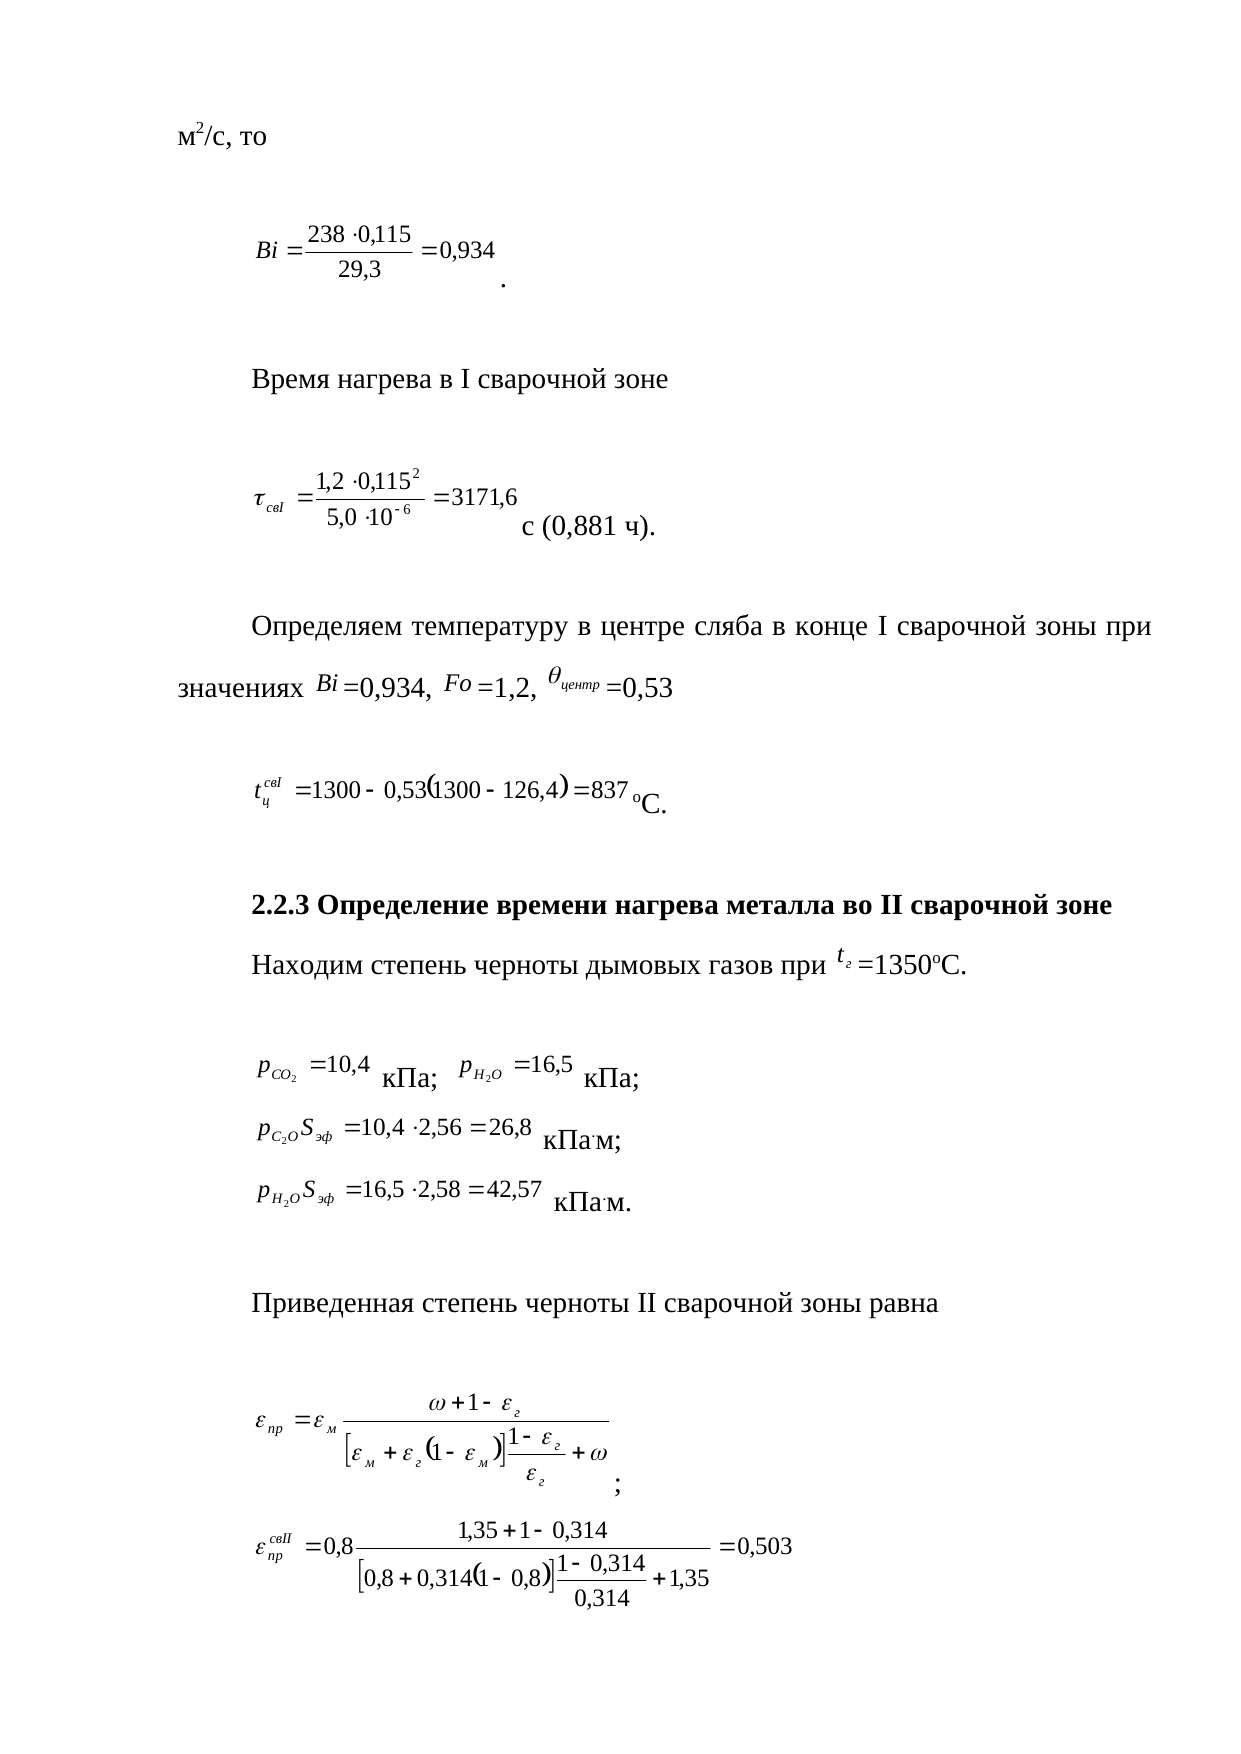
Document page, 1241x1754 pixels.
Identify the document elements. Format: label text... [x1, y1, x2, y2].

text 2.2.3 Определение времени нагрева металла во II сварочной зоне [177, 887, 1152, 920]
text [177, 118, 1152, 152]
text Определяем температуру в центре сляба в конце I сварочной зоны при значениях =0,934, =1,2, =0,53 [177, 608, 1152, 704]
text с (0,881 ч). [177, 462, 1152, 541]
text . [177, 219, 1152, 294]
text Приведенная степень черноты II сварочной зоны равна [177, 1285, 1152, 1318]
text Находим степень черноты дымовых газов при =1350оС. [177, 937, 1152, 981]
text оС. [177, 771, 1152, 820]
text кПа.м. [177, 1172, 1152, 1218]
text ; [177, 1386, 1152, 1498]
text кПа; кПа; [177, 1048, 1152, 1093]
text кПа.м; [177, 1110, 1152, 1156]
text Время нагрева в I сварочной зоне [177, 361, 1152, 394]
